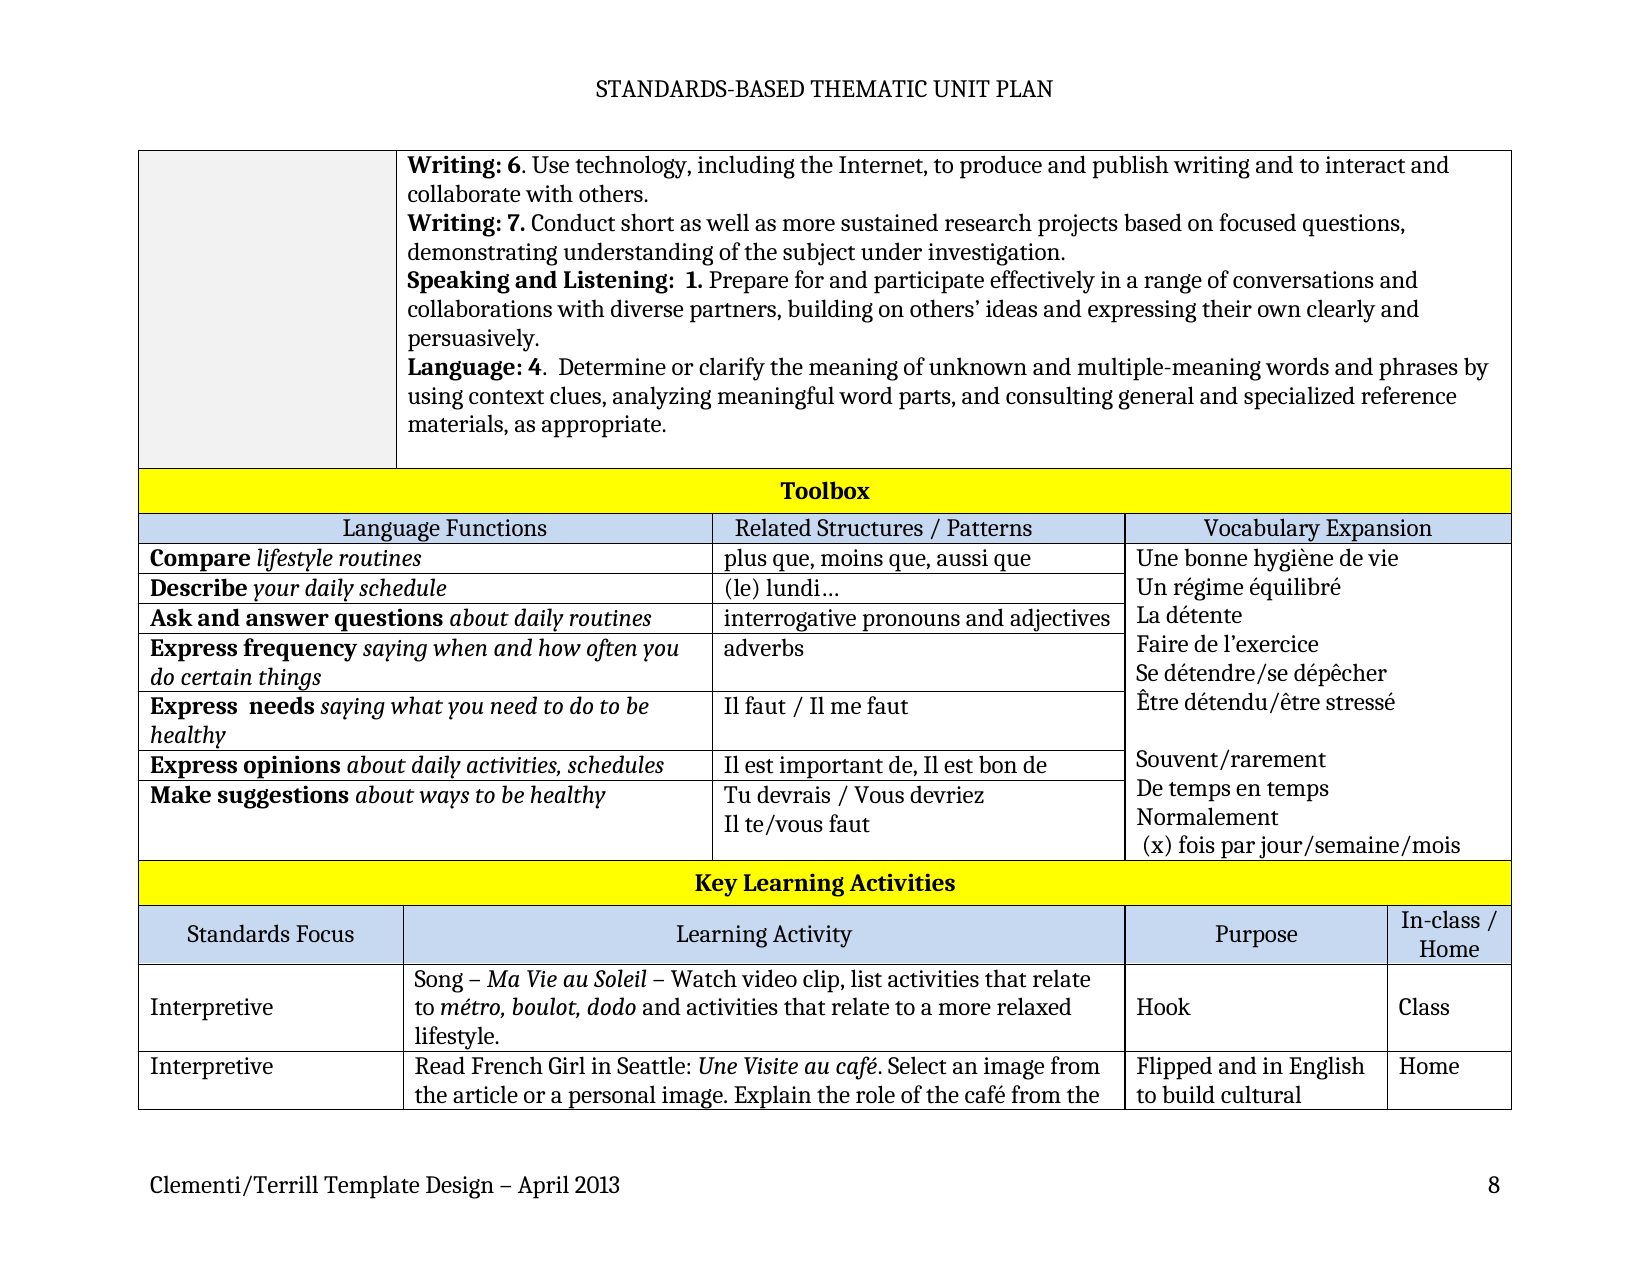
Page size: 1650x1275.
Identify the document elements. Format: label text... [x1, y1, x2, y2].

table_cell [397, 151, 1511, 468]
table_cell Song – Ma Vie au Soleil – Watch video clip, list activities that relate to métro, boulot, dodo and activities that relate to a more relaxed lifestyle. [404, 965, 1124, 1051]
table_cell Express needs saying what you need to do to be healthy [139, 692, 712, 750]
table_cell Home [1388, 1052, 1511, 1109]
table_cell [404, 1052, 1124, 1109]
table_cell Interpretive [139, 965, 403, 1051]
table_cell Interpretive [139, 1052, 403, 1109]
table_cell Describe your daily schedule [139, 574, 712, 603]
table_cell Make suggestions about ways to be healthy [139, 781, 712, 860]
table_cell Il est important de, Il est bon de [713, 751, 1124, 780]
table_cell In-class / Home [1388, 906, 1511, 963]
table_cell Standards Focus [139, 906, 403, 963]
table_cell Language Functions [139, 514, 712, 543]
table_cell Tu devrais / Vous devriez Il te/vous faut [713, 781, 1124, 860]
table_cell Learning Activity [404, 906, 1124, 963]
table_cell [139, 151, 396, 468]
table_cell Il faut / Il me faut [713, 692, 1124, 750]
table_cell Compare lifestyle routines [139, 544, 712, 573]
table_cell Une bonne hygiène de vie Un régime équilibré La détente Faire de l’exercice Se détendre/se dépêcher Être détendu/être stressé Souvent/rarement De temps en temps Normalement (x) fois par jour/semaine/mois [1126, 544, 1511, 860]
table_cell Vocabulary Expansion [1126, 514, 1511, 543]
table_cell Key Learning Activities [139, 861, 1511, 905]
table_cell Class [1388, 965, 1511, 1051]
table_cell adverbs [713, 634, 1124, 691]
table_cell Purpose [1126, 906, 1387, 963]
table_cell Express frequency saying when and how often you do certain things [139, 634, 712, 691]
table_cell plus que, moins que, aussi que [713, 544, 1124, 573]
table_cell Ask and answer questions about daily routines [139, 604, 712, 633]
table_cell Hook [1126, 965, 1387, 1051]
table_cell Toolbox [139, 469, 1511, 513]
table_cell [1126, 1052, 1387, 1109]
table_cell Express opinions about daily activities, schedules [139, 751, 712, 780]
table_cell Related Structures / Patterns [713, 514, 1124, 543]
table_cell (le) lundi… [713, 574, 1124, 603]
table_cell interrogative pronouns and adjectives [713, 604, 1124, 633]
